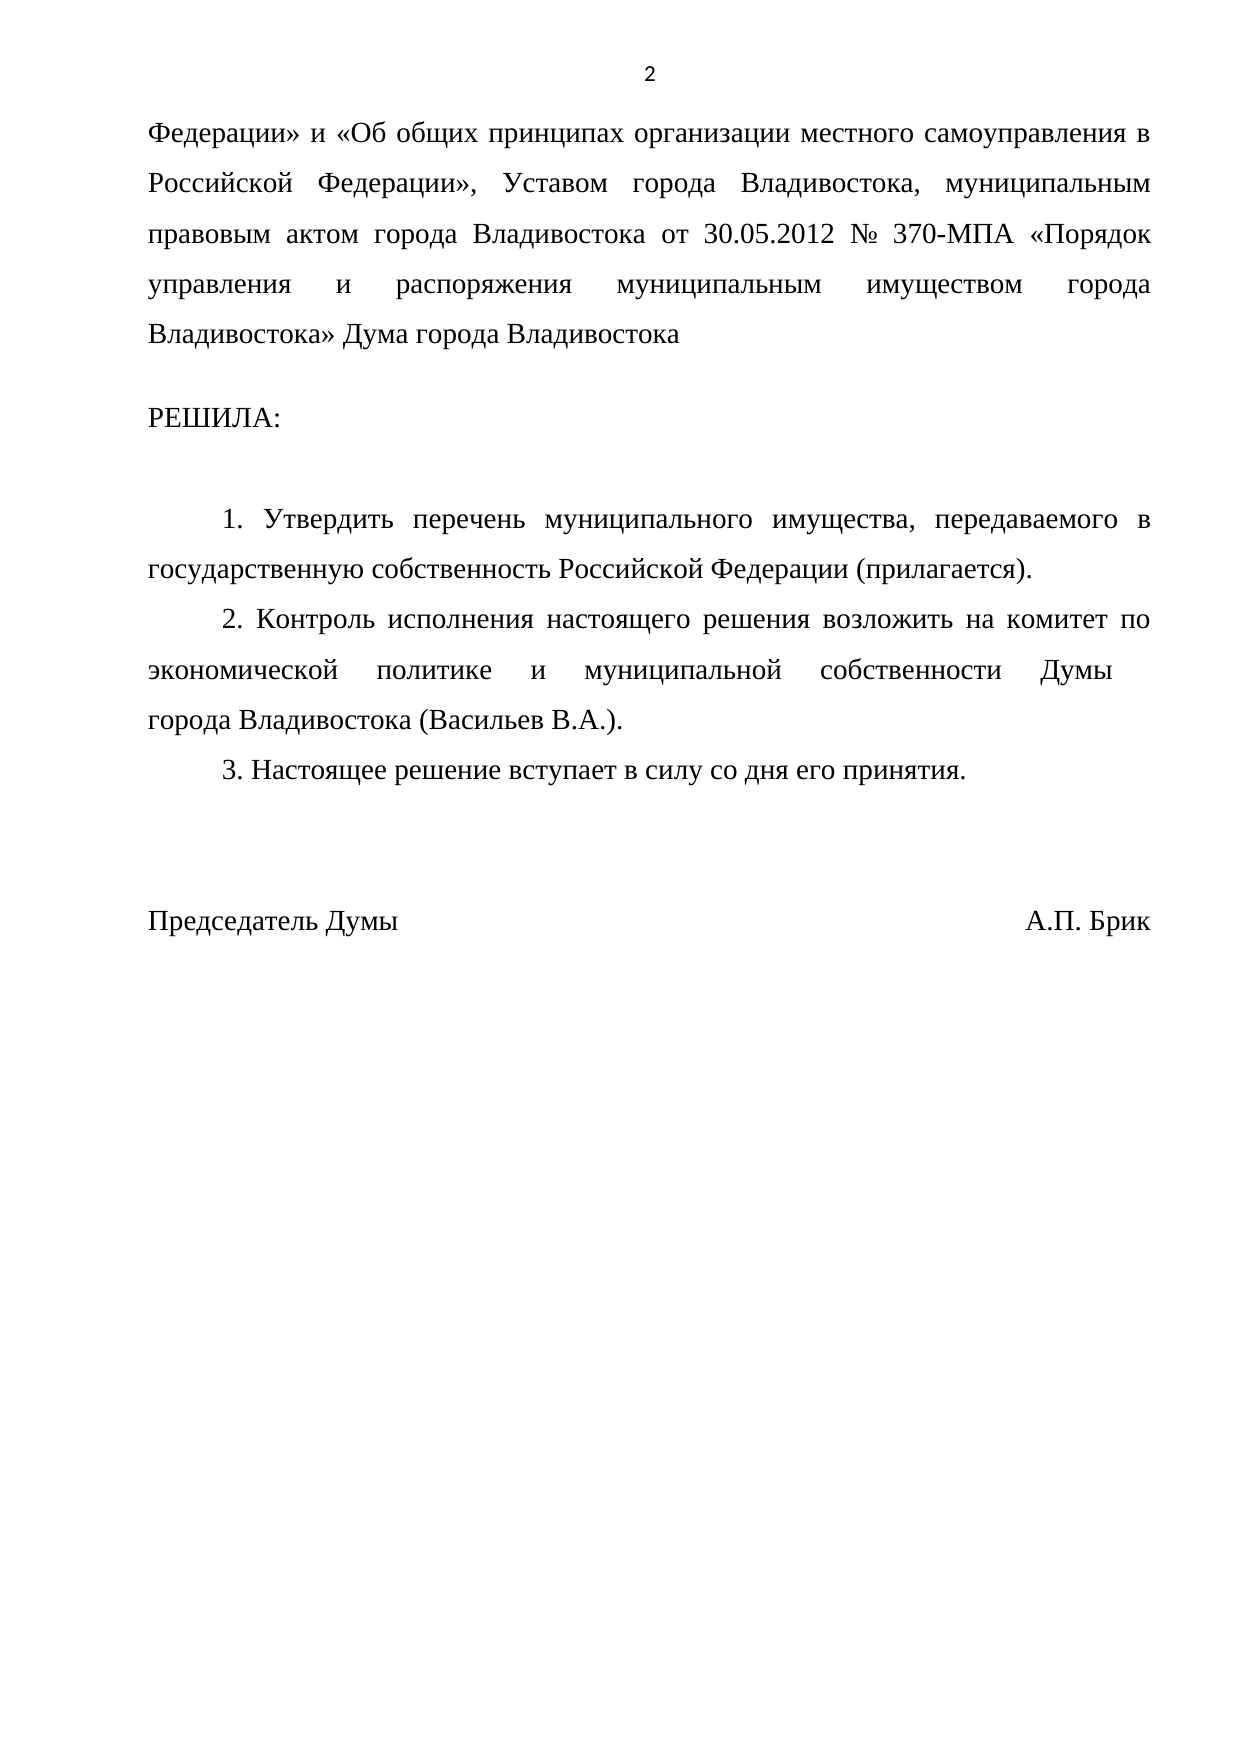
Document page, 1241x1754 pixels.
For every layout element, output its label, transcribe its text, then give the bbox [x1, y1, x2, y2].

text РЕШИЛА: [148, 400, 1152, 434]
text 2. Контроль исполнения настоящего решения возложить на комитет по экономической политике и муниципальной собственности Думы города Владивостока (Васильев В.А.). [148, 601, 1152, 736]
text 3. Настоящее решение вступает в силу со дня его принятия. [148, 752, 1152, 786]
text Председатель Думы А.П. Брик [148, 903, 1152, 937]
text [148, 115, 1152, 350]
subtitle 1. Утвердить перечень муниципального имущества, передаваемого в государственную собственность Российской Федерации (прилагается). [148, 501, 1152, 585]
